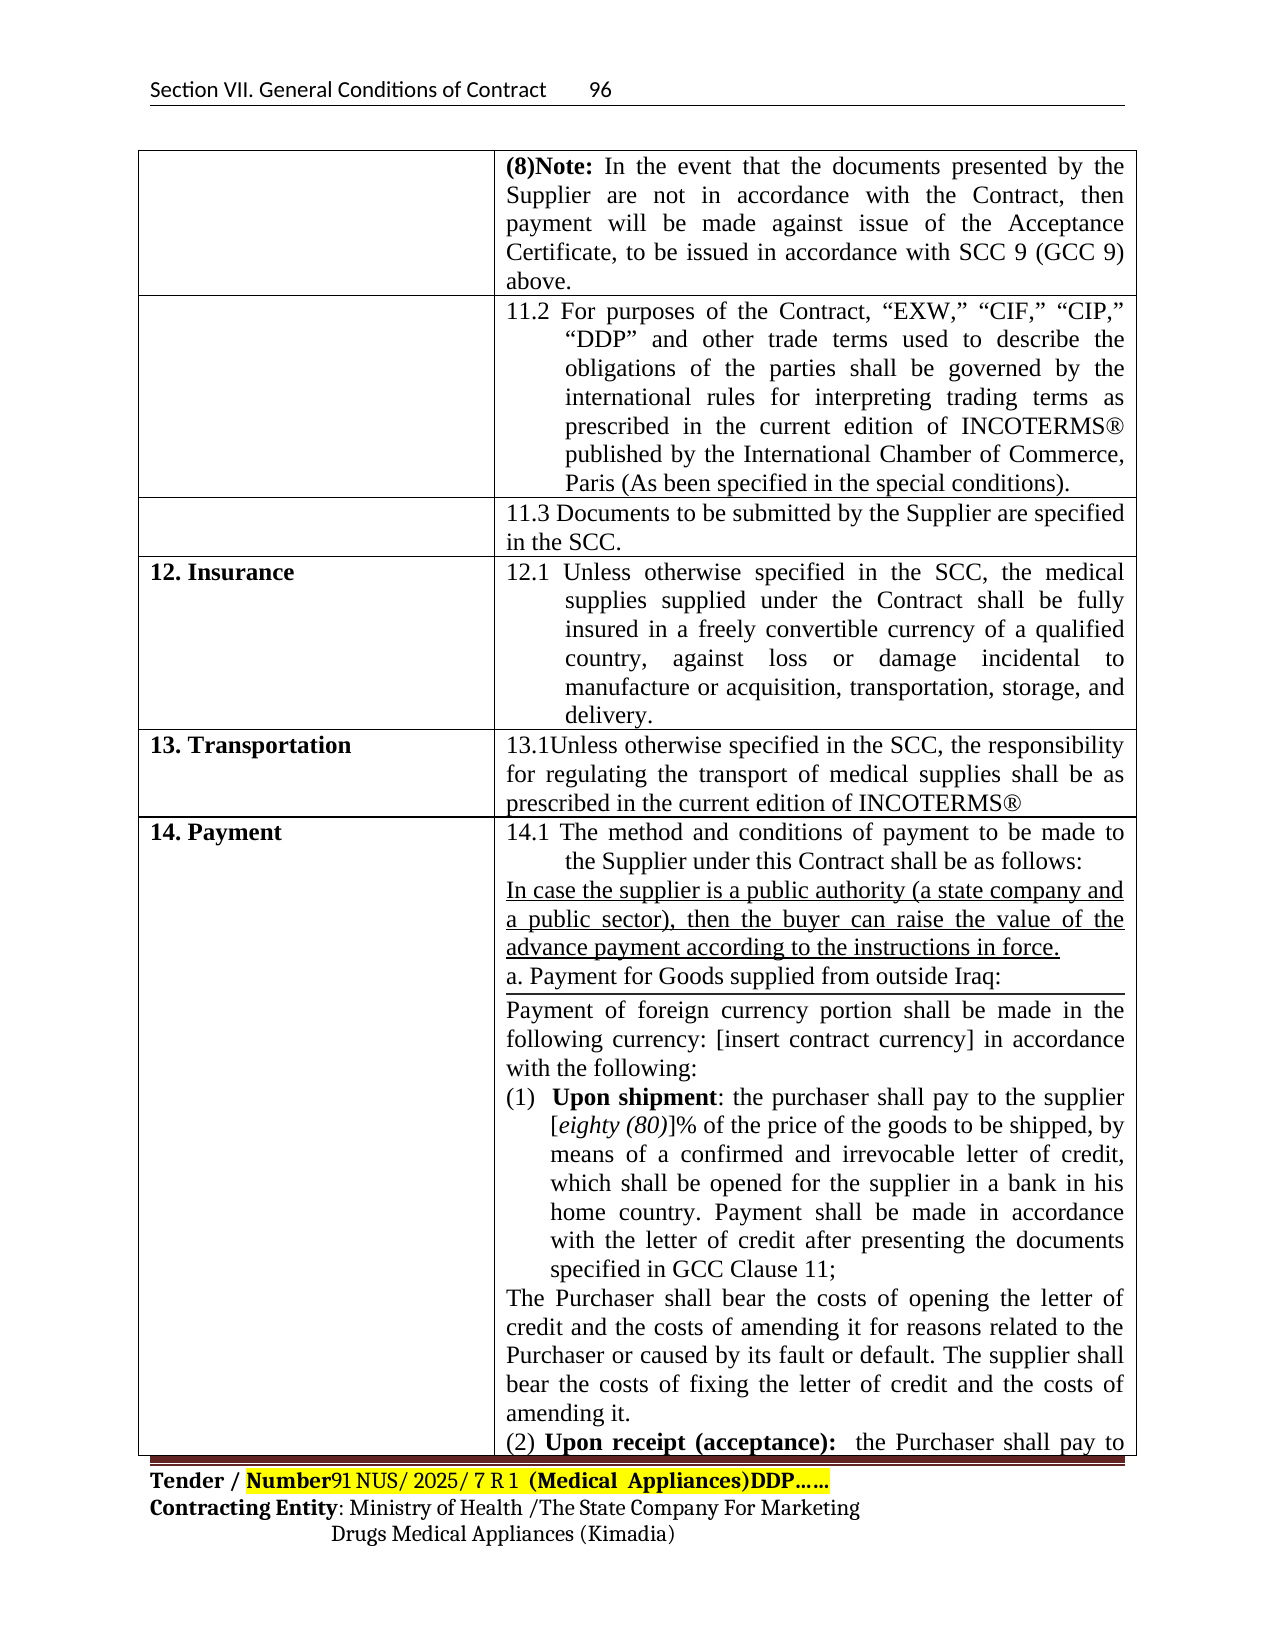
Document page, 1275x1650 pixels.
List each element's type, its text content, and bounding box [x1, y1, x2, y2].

table_cell [139, 498, 494, 556]
table_header [139, 151, 494, 295]
table_cell 11.3 Documents to be submitted by the Supplier are specified in the SCC. [495, 498, 1136, 556]
table_cell 12.1 Unless otherwise specified in the SCC, the medical supplies supplied under the Contract shall be fully insured in a freely convertible currency of a qualified country, against loss or damage incidental to manufacture or acquisition, transportation, storage, and delivery. [495, 557, 1136, 729]
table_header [495, 151, 1136, 295]
table_cell [139, 296, 494, 497]
table_cell 13.1Unless otherwise specified in the SCC, the responsibility for regulating the transport of medical supplies shall be as prescribed in the current edition of INCOTERMS® [495, 730, 1136, 816]
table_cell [495, 818, 1136, 1455]
table_cell 12. Insurance [139, 557, 494, 729]
table_cell 13. Transportation [139, 730, 494, 816]
table_cell 14. Payment [139, 818, 494, 1455]
table_cell 11.2 For purposes of the Contract, “EXW,” “CIF,” “CIP,” “DDP” and other trade terms used to describe the obligations of the parties shall be governed by the international rules for interpreting trading terms as prescribed in the current edition of INCOTERMS® published by the International Chamber of Commerce, Paris (As been specified in the special conditions). [495, 296, 1136, 497]
